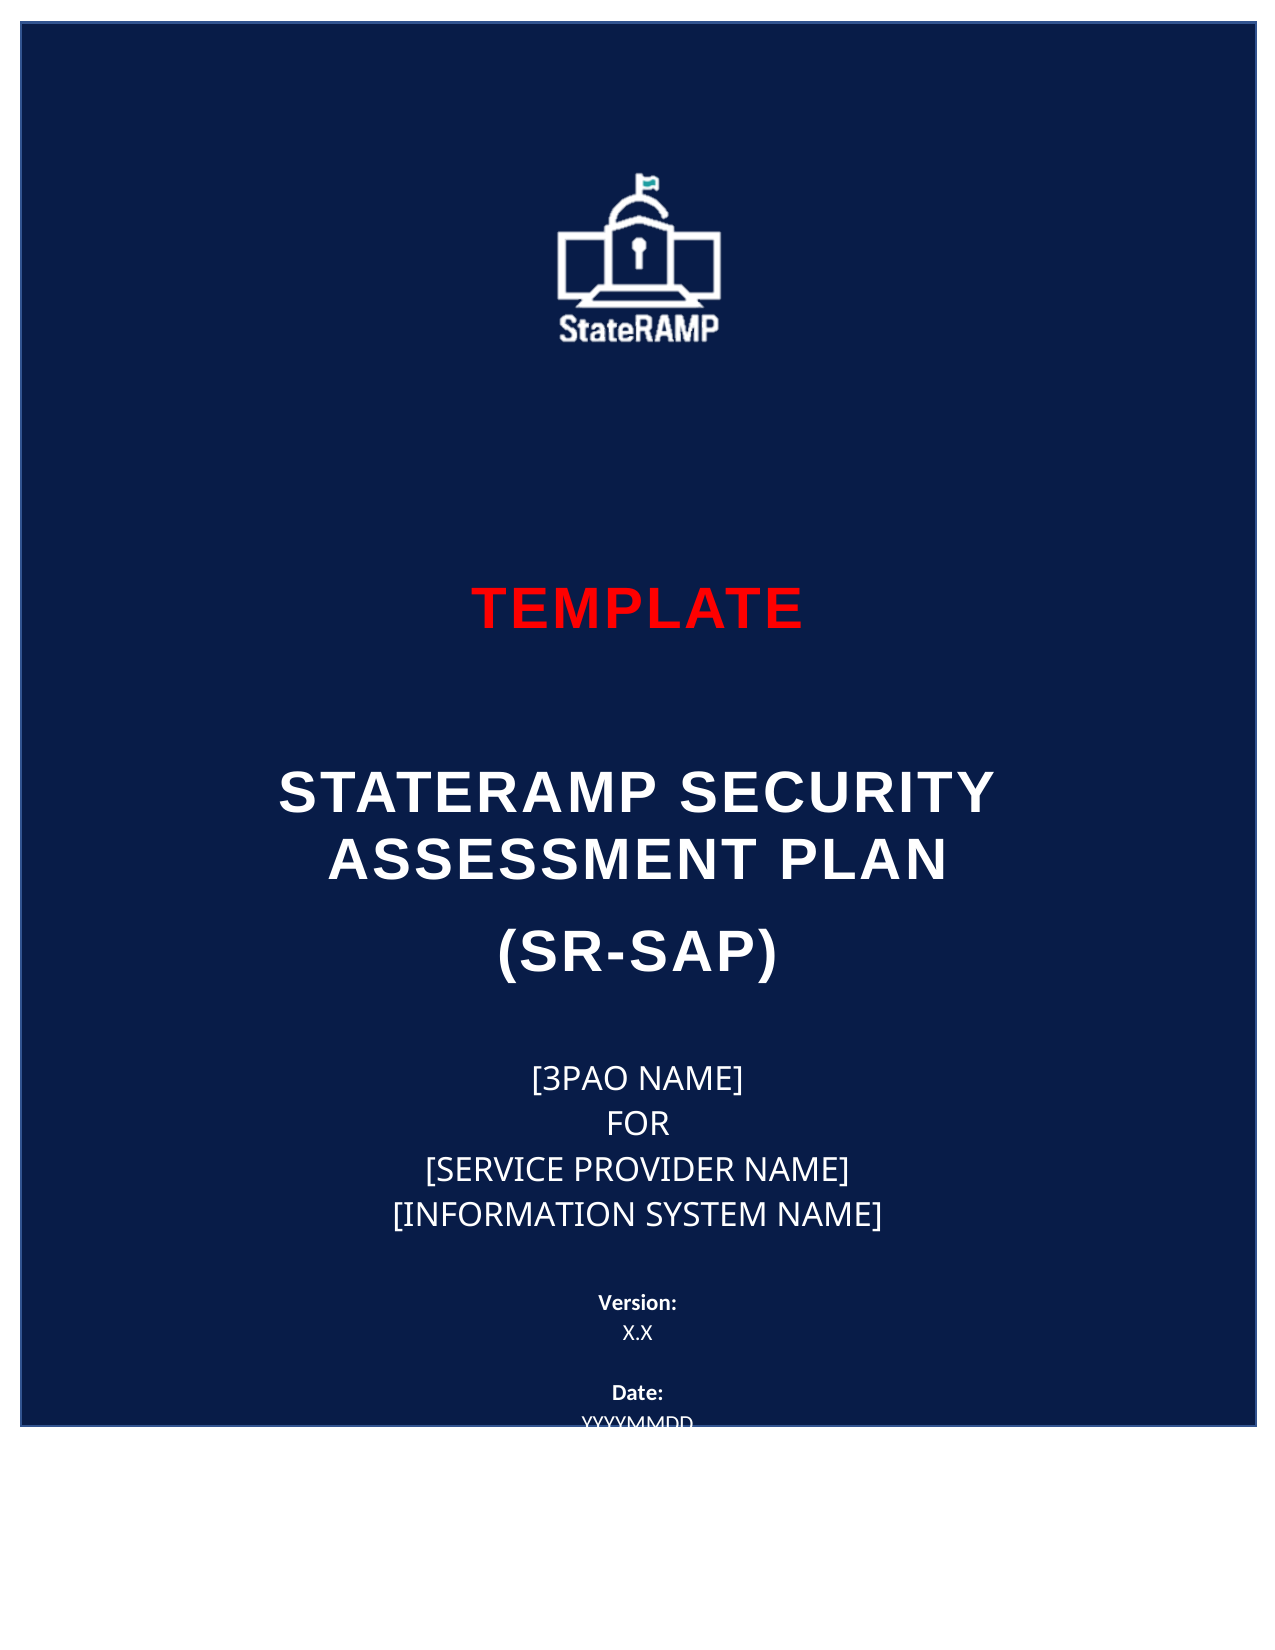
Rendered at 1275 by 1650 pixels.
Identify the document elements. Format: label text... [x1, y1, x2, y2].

text Version: [150, 1288, 1125, 1316]
text YYYYMMDD [150, 1409, 1125, 1437]
subtitle [Service Provider Name] [150, 1145, 1125, 1191]
text Date: [150, 1378, 1125, 1407]
subtitle [3PAO Name] [150, 1054, 1125, 1100]
text (SR-sap) [150, 917, 1125, 984]
picture [509, 150, 766, 365]
text StateRAMP Security assessment plan [150, 758, 1125, 892]
subtitle [Information System Name] [150, 1191, 1125, 1236]
subtitle for [150, 1100, 1125, 1145]
text X.X [150, 1318, 1125, 1346]
text template [150, 574, 1125, 641]
